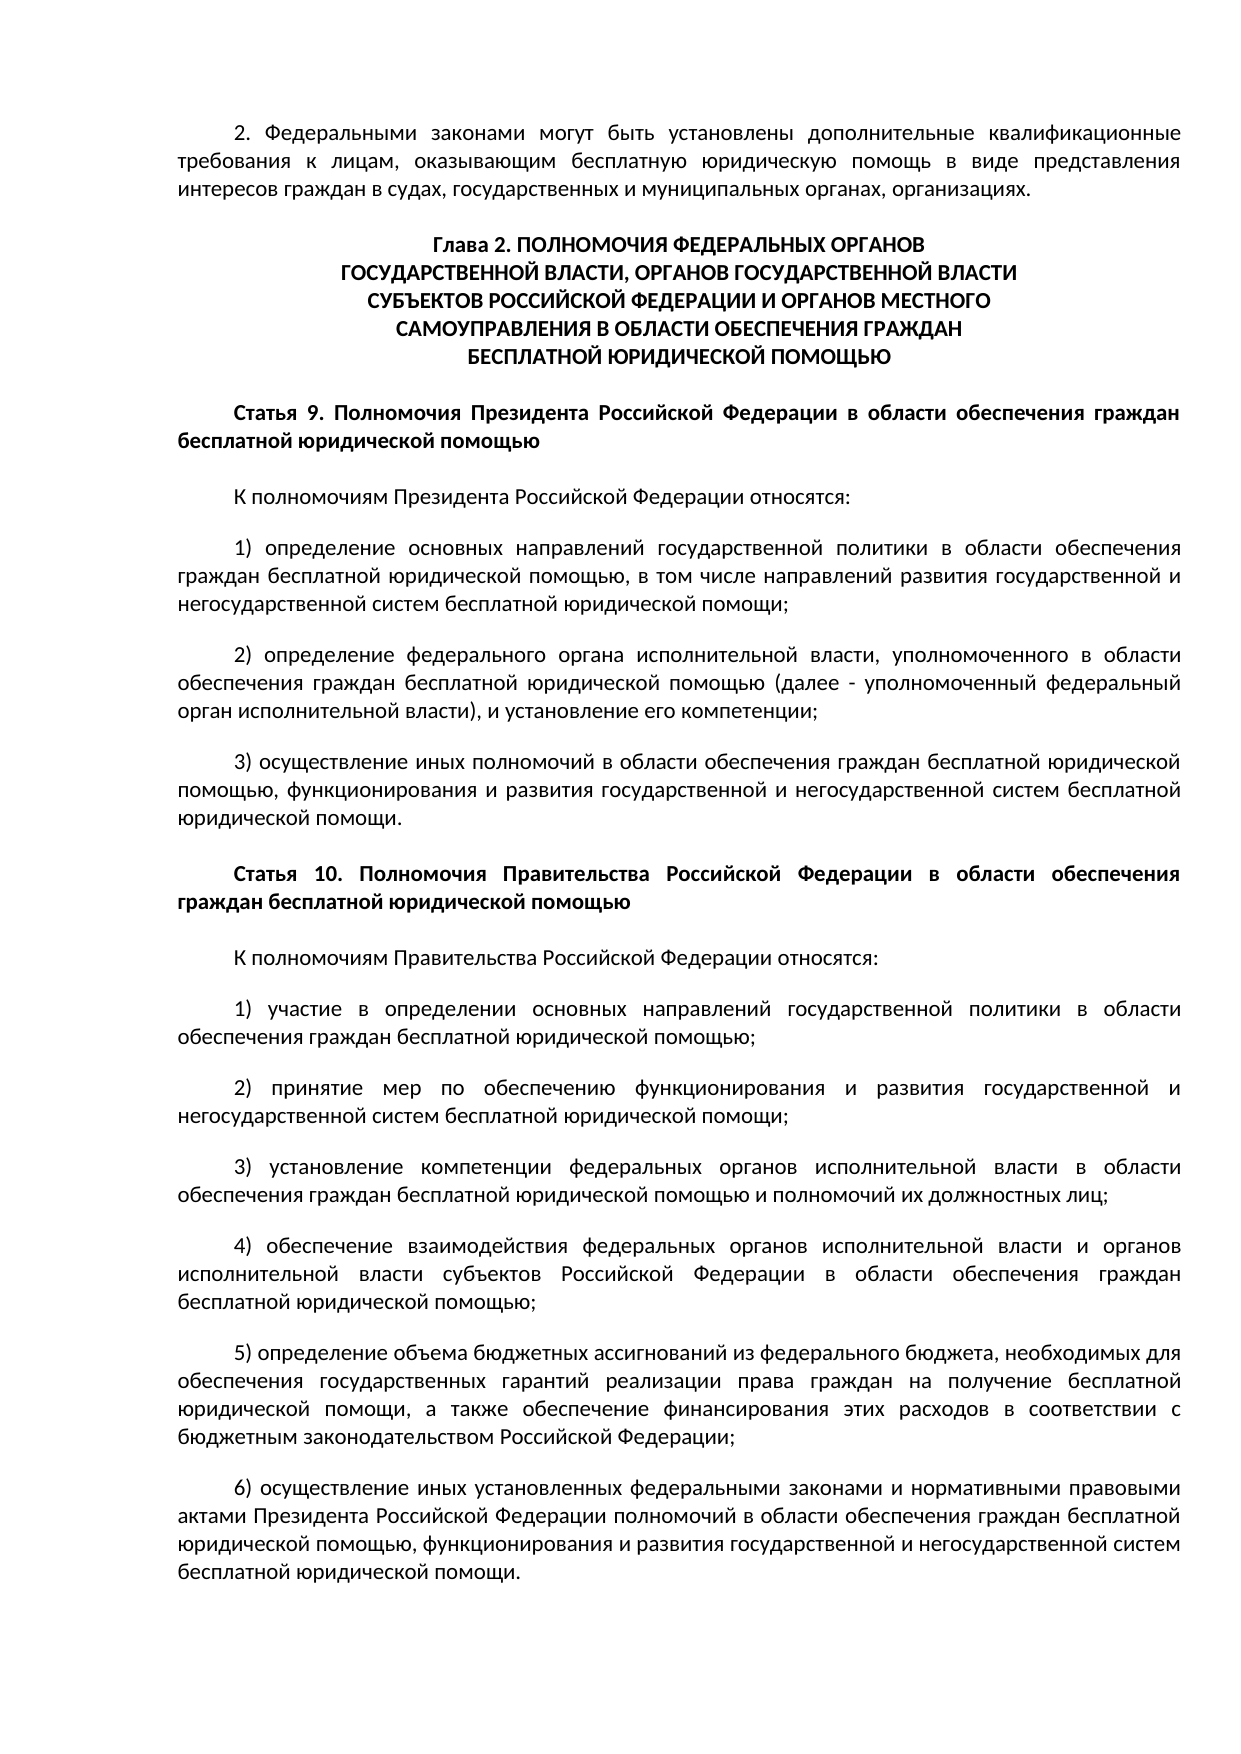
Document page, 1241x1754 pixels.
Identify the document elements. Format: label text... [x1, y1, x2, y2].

title САМОУПРАВЛЕНИЯ В ОБЛАСТИ ОБЕСПЕЧЕНИЯ ГРАЖДАН [177, 314, 1181, 342]
text 5) определение объема бюджетных ассигнований из федерального бюджета, необходимых для обеспечения государственных гарантий реализации права граждан на получение бесплатной юридической помощи, а также обеспечение финансирования этих расходов в соответствии с бюджетным законодательством Российской Федерации; [177, 1338, 1181, 1450]
title СУБЪЕКТОВ РОССИЙСКОЙ ФЕДЕРАЦИИ И ОРГАНОВ МЕСТНОГО [177, 286, 1181, 314]
text 6) осуществление иных установленных федеральными законами и нормативными правовыми актами Президента Российской Федерации полномочий в области обеспечения граждан бесплатной юридической помощью, функционирования и развития государственной и негосударственной систем бесплатной юридической помощи. [177, 1473, 1181, 1585]
title БЕСПЛАТНОЙ ЮРИДИЧЕСКОЙ ПОМОЩЬЮ [177, 342, 1181, 370]
title ГОСУДАРСТВЕННОЙ ВЛАСТИ, ОРГАНОВ ГОСУДАРСТВЕННОЙ ВЛАСТИ [177, 258, 1181, 286]
text 2. Федеральными законами могут быть установлены дополнительные квалификационные требования к лицам, оказывающим бесплатную юридическую помощь в виде представления интересов граждан в судах, государственных и муниципальных органах, организациях. [177, 118, 1181, 202]
title Статья 9. Полномочия Президента Российской Федерации в области обеспечения граждан бесплатной юридической помощью [177, 398, 1181, 454]
text 2) принятие мер по обеспечению функционирования и развития государственной и негосударственной систем бесплатной юридической помощи; [177, 1073, 1181, 1129]
text 3) установление компетенции федеральных органов исполнительной власти в области обеспечения граждан бесплатной юридической помощью и полномочий их должностных лиц; [177, 1152, 1181, 1208]
text 1) участие в определении основных направлений государственной политики в области обеспечения граждан бесплатной юридической помощью; [177, 994, 1181, 1050]
text 1) определение основных направлений государственной политики в области обеспечения граждан бесплатной юридической помощью, в том числе направлений развития государственной и негосударственной систем бесплатной юридической помощи; [177, 533, 1181, 617]
text 3) осуществление иных полномочий в области обеспечения граждан бесплатной юридической помощью, функционирования и развития государственной и негосударственной систем бесплатной юридической помощи. [177, 747, 1181, 831]
text 2) определение федерального органа исполнительной власти, уполномоченного в области обеспечения граждан бесплатной юридической помощью (далее - уполномоченный федеральный орган исполнительной власти), и установление его компетенции; [177, 640, 1181, 724]
text К полномочиям Президента Российской Федерации относятся: [177, 482, 1181, 510]
title Глава 2. ПОЛНОМОЧИЯ ФЕДЕРАЛЬНЫХ ОРГАНОВ [177, 230, 1181, 258]
text К полномочиям Правительства Российской Федерации относятся: [177, 943, 1181, 971]
text 4) обеспечение взаимодействия федеральных органов исполнительной власти и органов исполнительной власти субъектов Российской Федерации в области обеспечения граждан бесплатной юридической помощью; [177, 1231, 1181, 1315]
title Статья 10. Полномочия Правительства Российской Федерации в области обеспечения граждан бесплатной юридической помощью [177, 859, 1181, 915]
